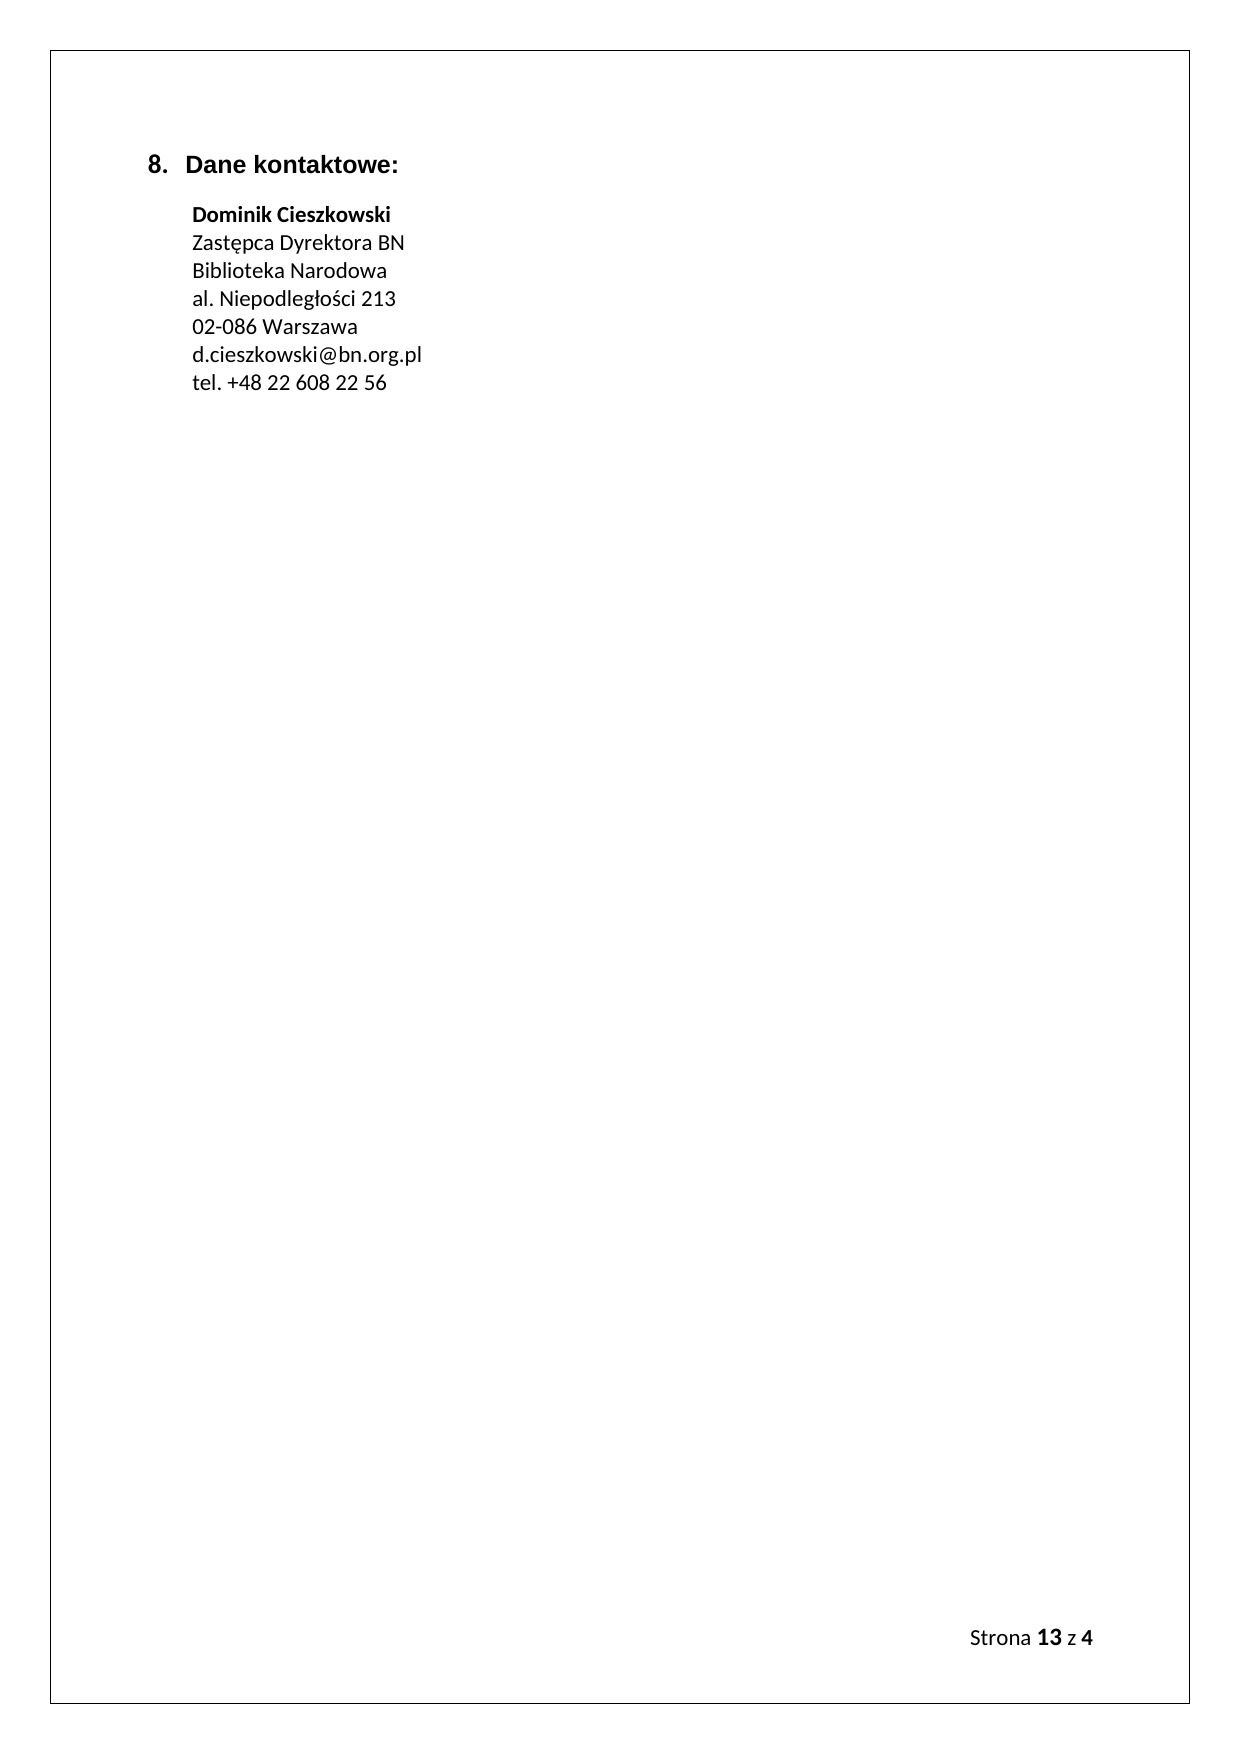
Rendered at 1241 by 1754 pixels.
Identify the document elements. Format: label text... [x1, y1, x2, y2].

text al. Niepodległości 213 [192, 284, 1093, 312]
text 02-086 Warszawa [192, 312, 1093, 340]
text tel. +48 22 608 22 56 [192, 368, 1093, 396]
text Zastępca Dyrektora BN [192, 228, 1093, 256]
text Biblioteka Narodowa [192, 256, 1093, 284]
list Dane kontaktowe: [148, 147, 1093, 181]
text Dominik Cieszkowski [192, 200, 1093, 228]
text d.cieszkowski@bn.org.pl [192, 340, 1093, 368]
